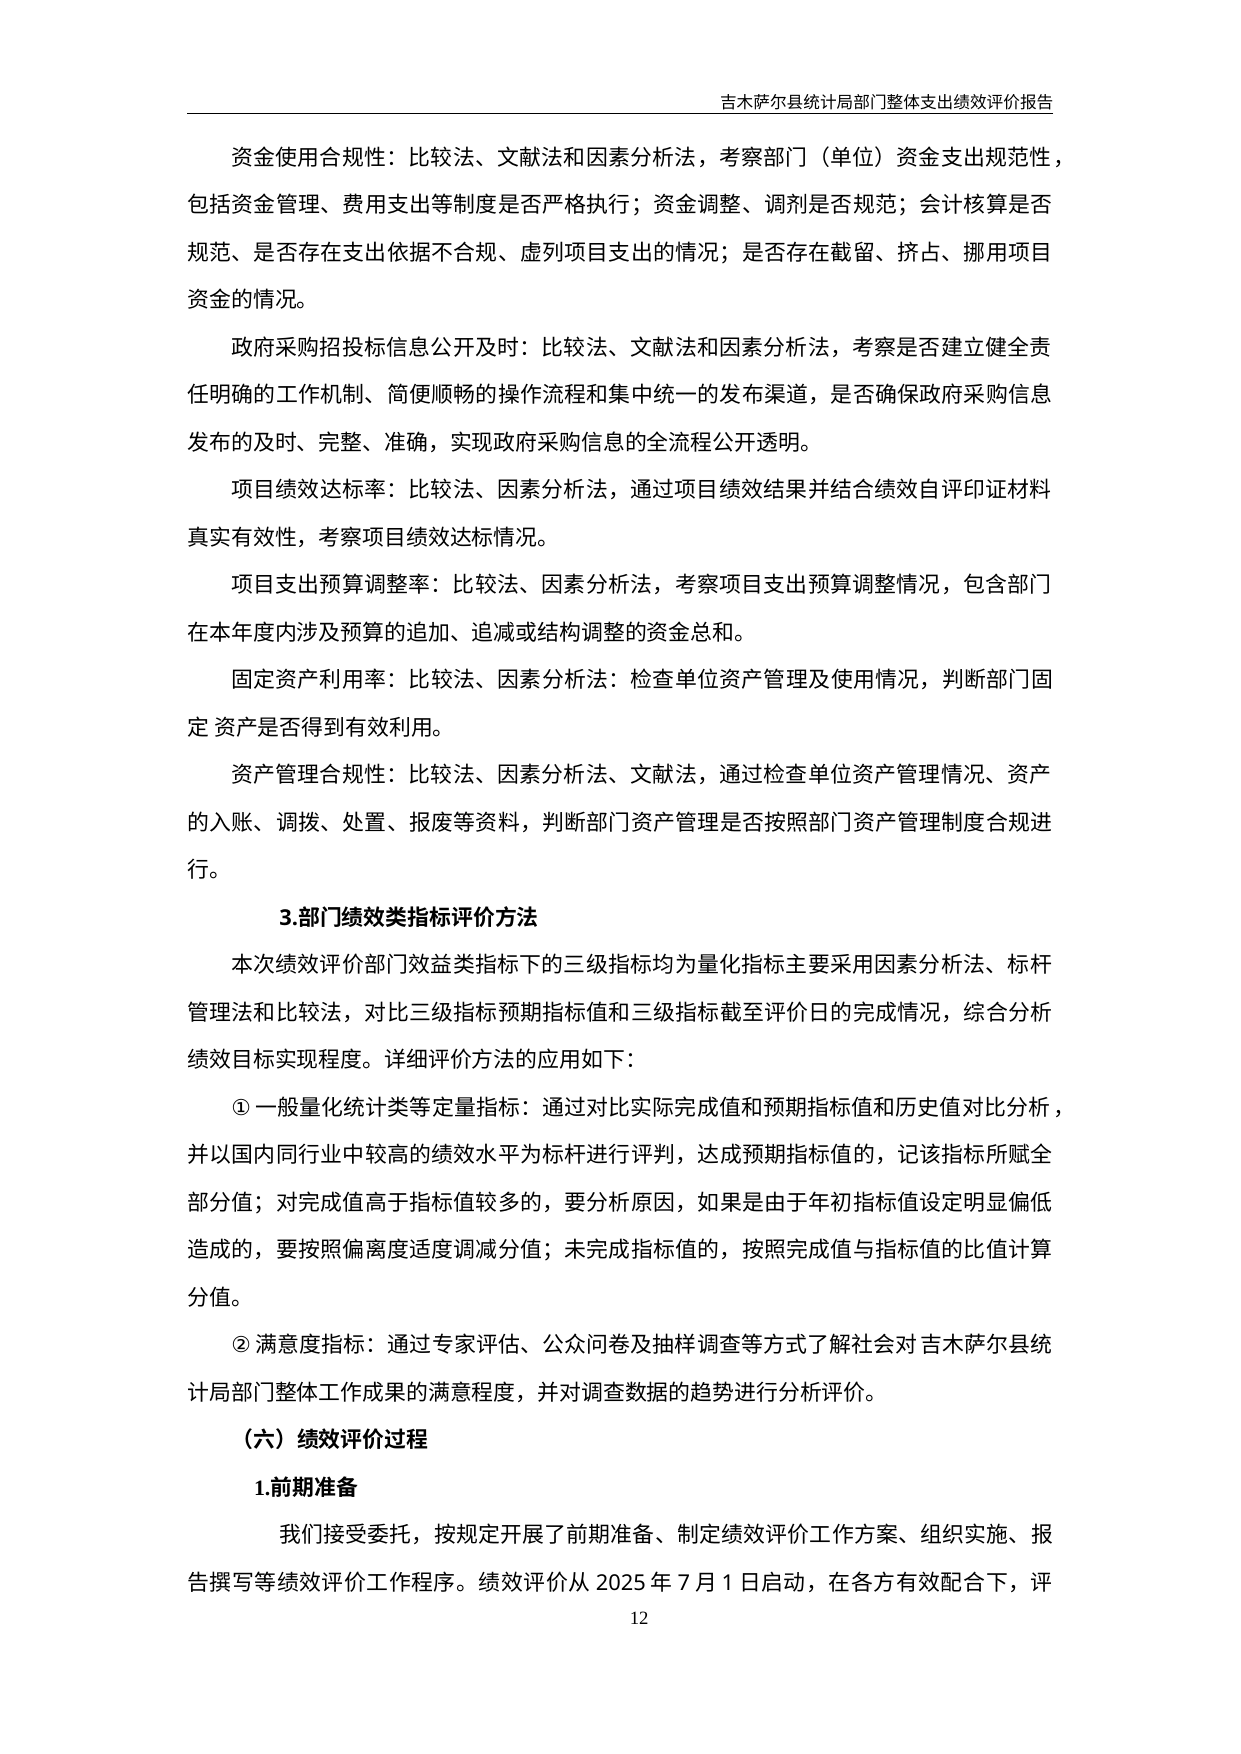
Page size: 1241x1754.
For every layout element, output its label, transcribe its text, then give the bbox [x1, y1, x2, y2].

text 资产管理合规性：比较法、因素分析法、文献法，通过检查单位资产管理情况、资产的入账、调拨、处置、报废等资料，判断部门资产管理是否按照部门资产管理制度合规进行。 [187, 757, 1053, 884]
subtitle 1.前期准备 [187, 1470, 1053, 1501]
text 本次绩效评价部门效益类指标下的三级指标均为量化指标主要采用因素分析法、标杆管理法和比较法，对比三级指标预期指标值和三级指标截至评价日的完成情况，综合分析绩效目标实现程度。详细评价方法的应用如下： [187, 947, 1053, 1074]
text 项目支出预算调整率：比较法、因素分析法，考察项目支出预算调整情况，包含部门在本年度内涉及预算的追加、追减或结构调整的资金总和。 [187, 567, 1053, 646]
text 政府采购招投标信息公开及时：比较法、文献法和因素分析法，考察是否建立健全责任明确的工作机制、简便顺畅的操作流程和集中统一的发布渠道，是否确保政府采购信息发布的及时、完整、准确，实现政府采购信息的全流程公开透明。 [187, 329, 1053, 456]
text 资金使用合规性：比较法、文献法和因素分析法，考察部门（单位）资金支出规范性，包括资金管理、费用支出等制度是否严格执行；资金调整、调剂是否规范；会计核算是否规范、是否存在支出依据不合规、虚列项目支出的情况；是否存在截留、挤占、挪用项目资金的情况。 [187, 139, 1053, 314]
subtitle （六）绩效评价过程 [187, 1422, 1053, 1454]
text ②满意度指标：通过专家评估、公众问卷及抽样调查等方式了解社会对吉木萨尔县统计局部门整体工作成果的满意程度，并对调查数据的趋势进行分析评价。 [187, 1327, 1053, 1406]
subtitle 3.部门绩效类指标评价方法 [187, 899, 1053, 931]
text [187, 1517, 1053, 1597]
text ①一般量化统计类等定量指标：通过对比实际完成值和预期指标值和历史值对比分析，并以国内同行业中较高的绩效水平为标杆进行评判，达成预期指标值的，记该指标所赋全部分值；对完成值高于指标值较多的，要分析原因，如果是由于年初指标值设定明显偏低造成的，要按照偏离度适度调减分值；未完成指标值的，按照完成值与指标值的比值计算分值。 [187, 1089, 1053, 1311]
text 项目绩效达标率：比较法、因素分析法，通过项目绩效结果并结合绩效自评印证材料真实有效性，考察项目绩效达标情况。 [187, 472, 1053, 551]
text 固定资产利用率：比较法、因素分析法：检查单位资产管理及使用情况，判断部门固定 资产是否得到有效利用。 [187, 662, 1053, 741]
